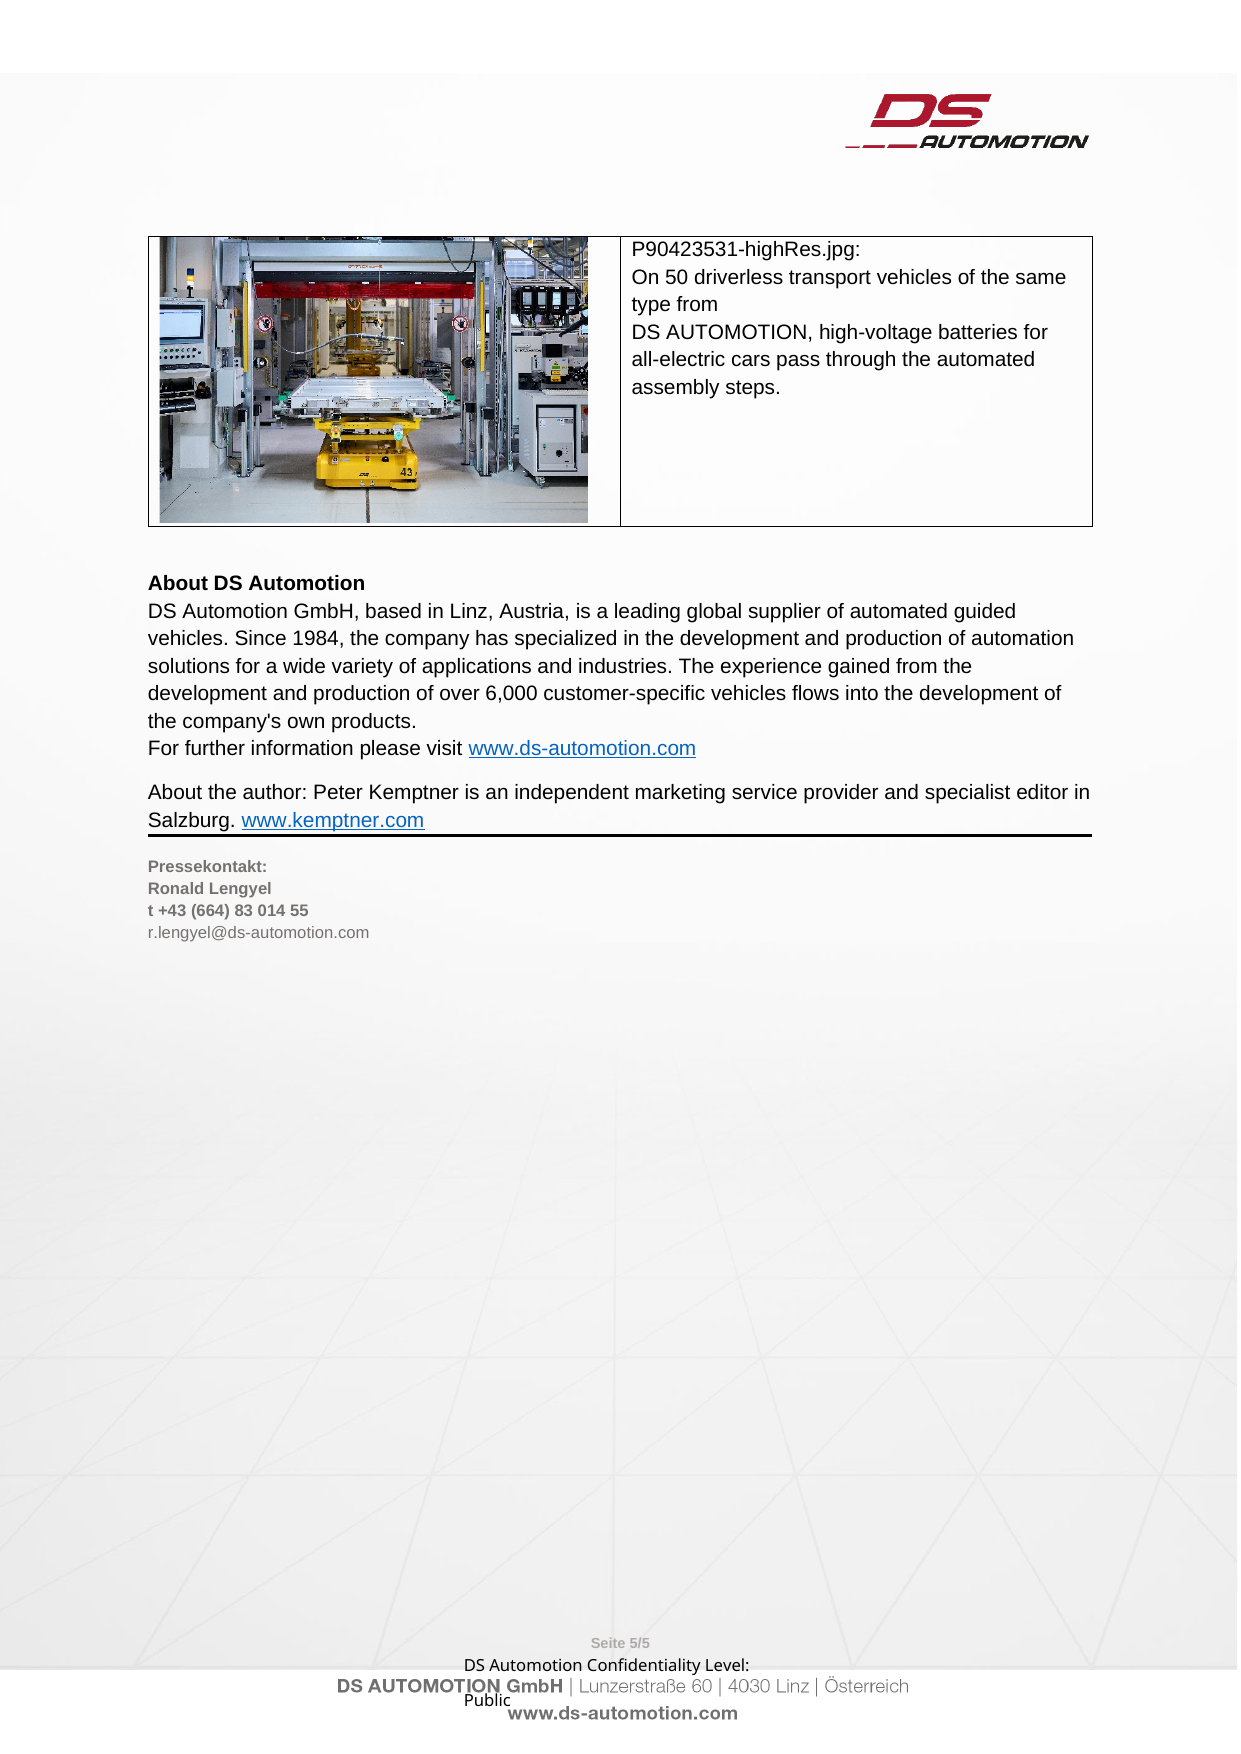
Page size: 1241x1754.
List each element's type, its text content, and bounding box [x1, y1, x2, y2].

text About DS Automotion DS Automotion GmbH, based in Linz, Austria, is a leading global supplier of automated guided vehicles. Since 1984, the company has specialized in the development and production of automation solutions for a wide variety of applications and industries. The experience gained from the development and production of over 6,000 customer-specific vehicles flows into the development of the company's own products. For further information please visit www.ds-automotion.com [148, 571, 1092, 760]
text About the author: Peter Kemptner is an independent marketing service provider and specialist editor in Salzburg. www.kemptner.com [148, 780, 1092, 834]
table_cell P90423531-highRes.jpg: On 50 driverless transport vehicles of the same type from DS AUTOMOTION, high-voltage batteries for all-electric cars pass through the automated assembly steps. [621, 237, 1092, 526]
text Pressekontakt: Ronald Lengyel t +43 (664) 83 014 55 r.lengyel@ds-automotion.com [148, 857, 1092, 972]
picture [0, 73, 1241, 1754]
table_cell [149, 237, 620, 526]
